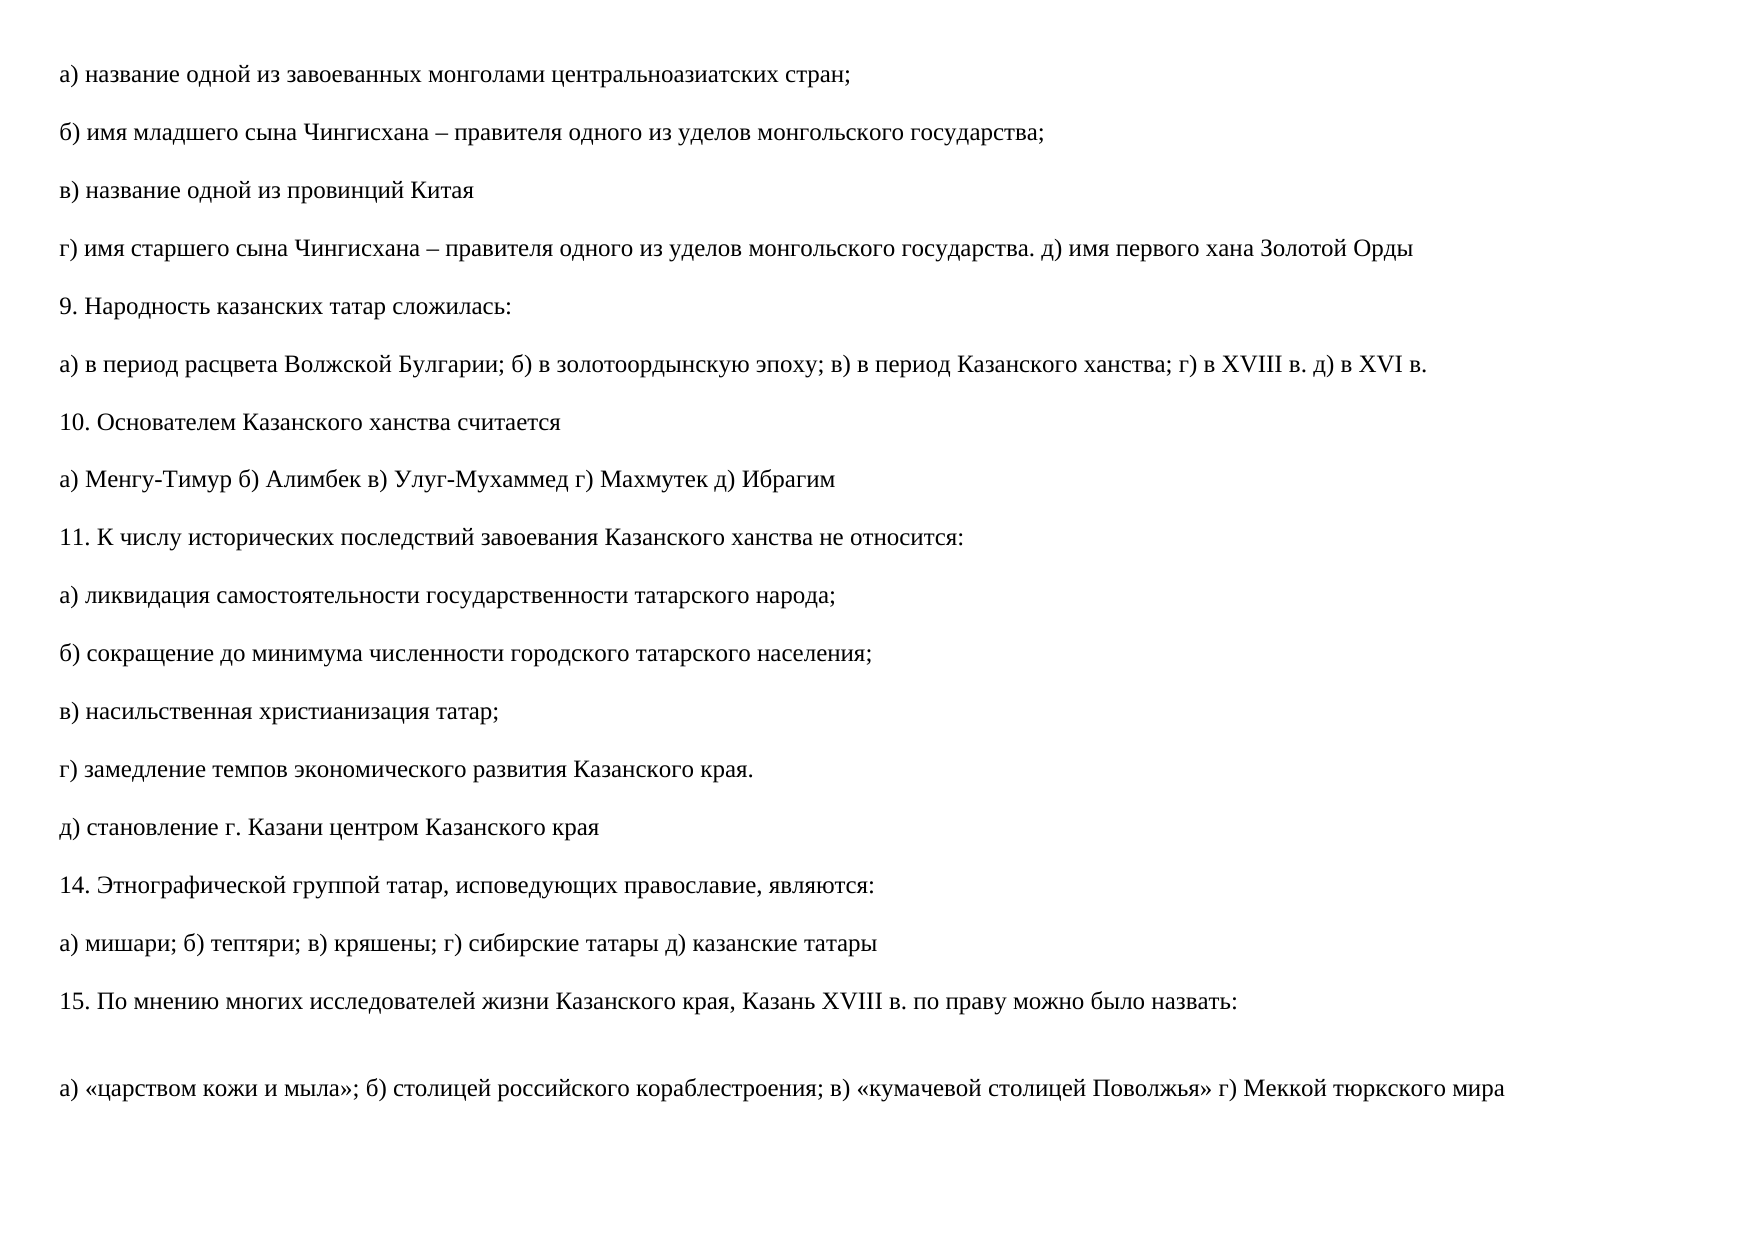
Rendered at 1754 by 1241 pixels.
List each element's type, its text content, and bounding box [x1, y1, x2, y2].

text 11. К числу исторических последствий завоевания Казанского ханства не относится: [59, 522, 1695, 551]
text в) насильственная христианизация татар; [59, 696, 1695, 725]
text а) мишари; б) тептяри; в) кряшены; г) сибирские татары д) казанские татары [59, 928, 1695, 957]
text д) становление г. Казани центром Казанского края [59, 812, 1695, 841]
text б) имя младшего сына Чингисхана – правителя одного из уделов монгольского государства; [59, 117, 1695, 146]
text в) название одной из провинций Китая [59, 175, 1695, 204]
text б) сокращение до минимума численности городского татарского населения; [59, 638, 1695, 667]
text 15. По мнению многих исследователей жизни Казанского края, Казань ХVIII в. по праву можно было назвать: [59, 986, 1695, 1014]
text 10. Основателем Казанского ханства считается [59, 407, 1695, 435]
text а) в период расцвета Волжской Булгарии; б) в золотоордынскую эпоху; в) в период Казанского ханства; г) в XVIII в. д) в ХVI в. [59, 349, 1695, 377]
text а) Менгу-Тимур б) Алимбек в) Улуг-Мухаммед г) Махмутек д) Ибрагим [59, 464, 1695, 493]
text а) название одной из завоеванных монголами центральноазиатских стран; [59, 59, 1695, 88]
text а) «царством кожи и мыла»; б) столицей российского кораблестроения; в) «кумачевой столицей Поволжья» г) Меккой тюркского мира [59, 1073, 1695, 1102]
text г) имя старшего сына Чингисхана – правителя одного из уделов монгольского государства. д) имя первого хана Золотой Орды [59, 233, 1695, 262]
text 9. Народность казанских татар сложилась: [59, 291, 1695, 319]
text 14. Этнографической группой татар, исповедующих православие, являются: [59, 870, 1695, 899]
text г) замедление темпов экономического развития Казанского края. [59, 754, 1695, 783]
text а) ликвидация самостоятельности государственности татарского народа; [59, 580, 1695, 609]
